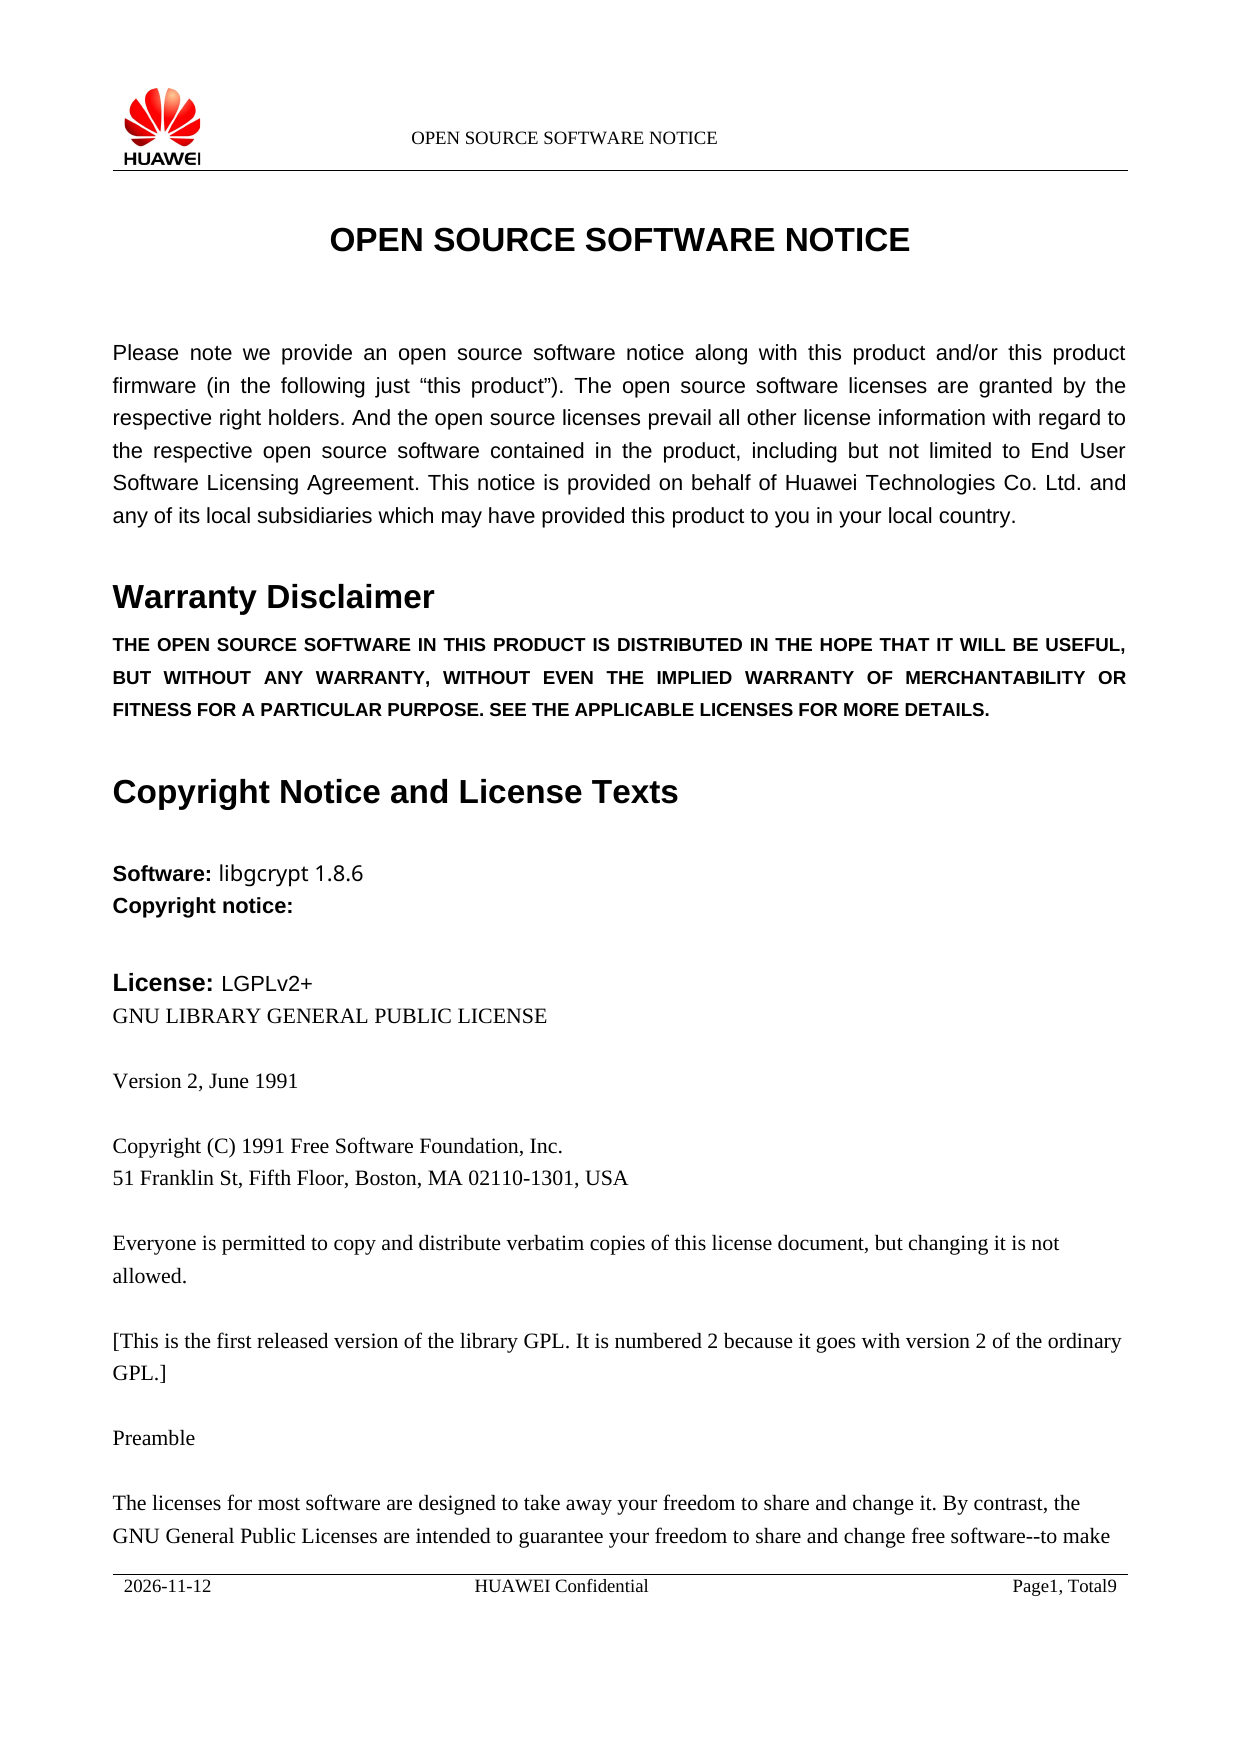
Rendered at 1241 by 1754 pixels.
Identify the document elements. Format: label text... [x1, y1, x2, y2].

text Copyright notice: [112, 889, 1128, 921]
text Copyright Notice and License Texts [112, 759, 1128, 824]
picture [124, 88, 201, 165]
text The open source software in this product is distributed in the hope that it will be useful, but WITHOUT ANY WARRANTY, without even the implied warranty of MERCHANTABILITY or FITNESS FOR A PARTICULAR PURPOSE. See the applicable licenses for more details. [112, 629, 1128, 726]
text License: LGPLv2+ [112, 966, 1128, 999]
text Warranty Disclaimer [112, 564, 1128, 629]
text OPEN SOURCE SOFTWARE NOTICE [112, 206, 1128, 271]
text Please note we provide an open source software notice along with this product and/or this product firmware (in the following just “this product”). The open source software licenses are granted by the respective right holders. And the open source licenses prevail all other license information with regard to the respective open source software contained in the product, including but not limited to End User Software Licensing Agreement. This notice is provided on behalf of Huawei Technologies Co. Ltd. and any of its local subsidiaries which may have provided this product to you in your local country. [112, 336, 1128, 531]
title Software: libgcrypt 1.8.6 [112, 856, 1128, 889]
